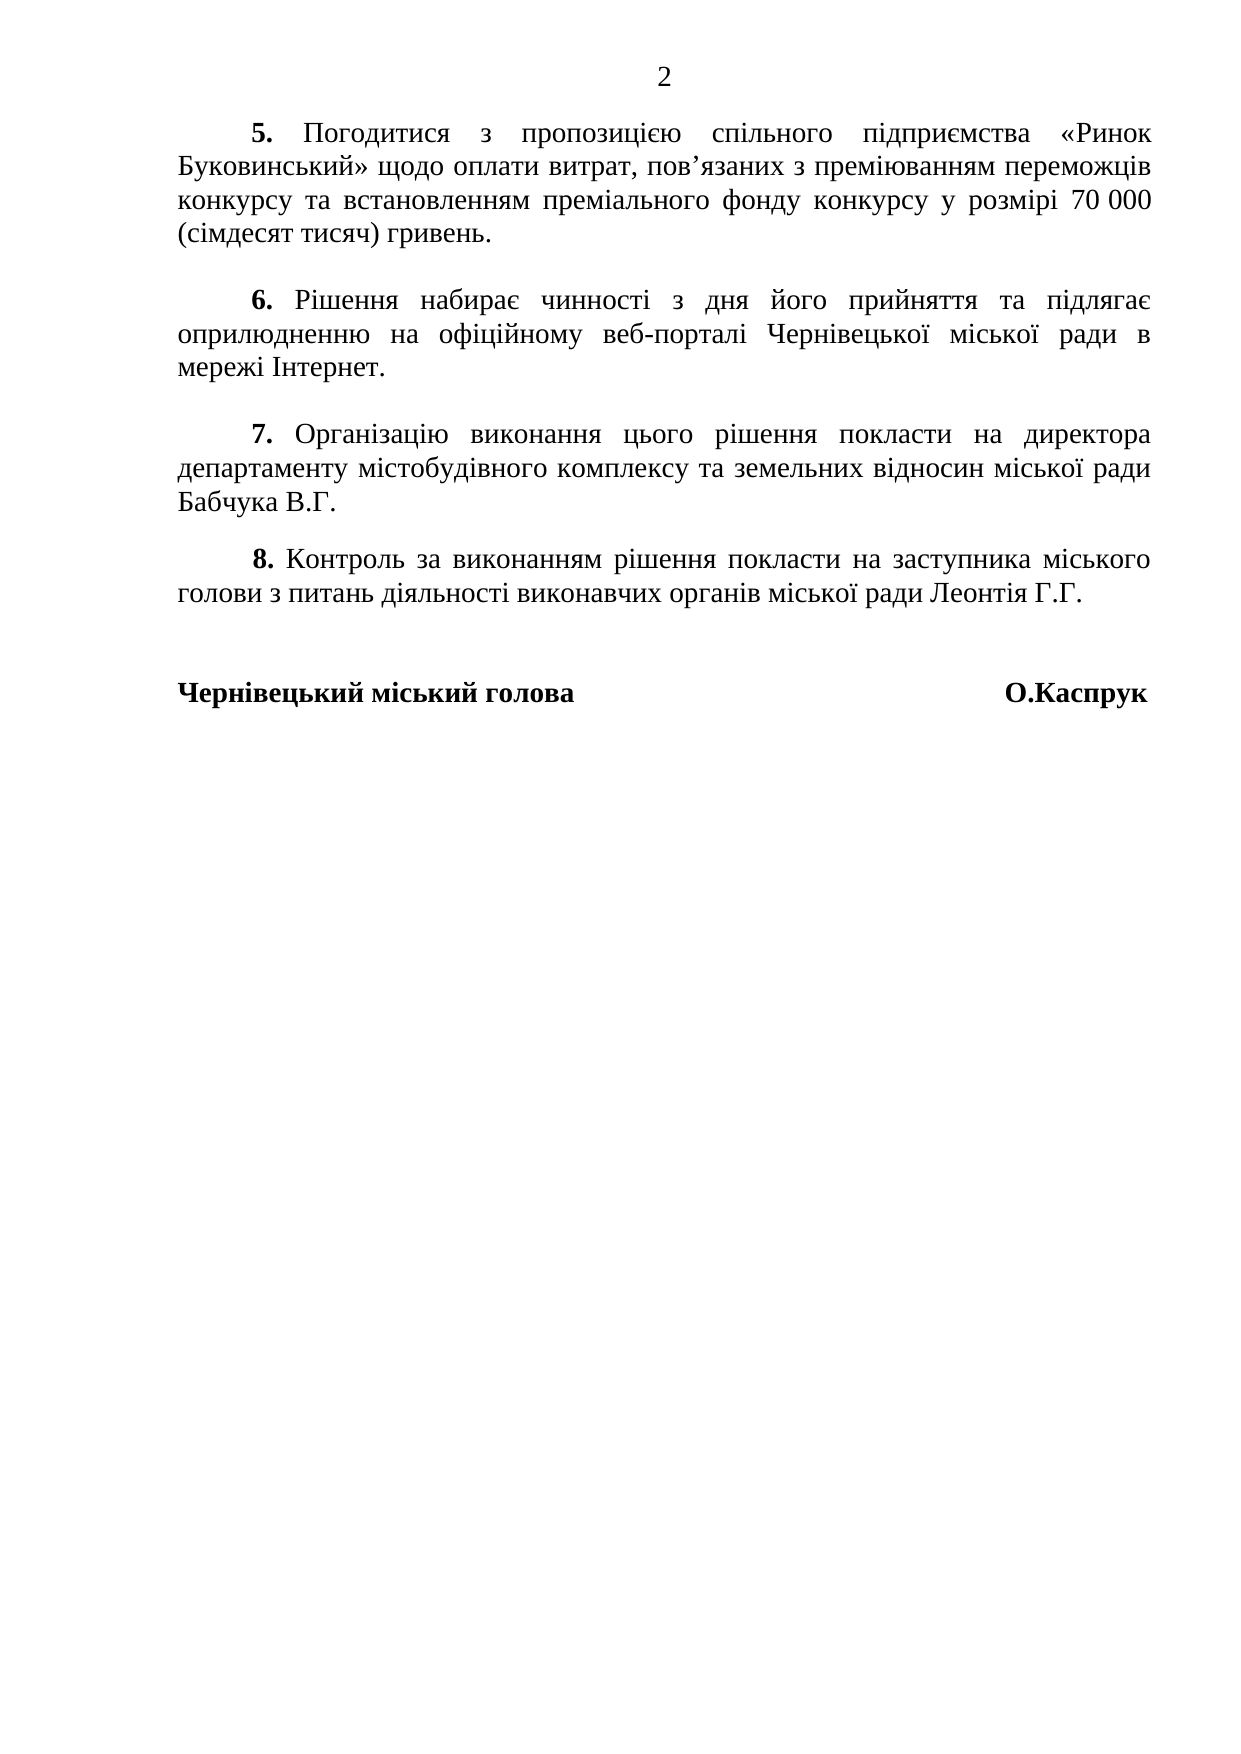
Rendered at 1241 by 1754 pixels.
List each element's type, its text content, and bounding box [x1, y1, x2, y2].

text 7. Організацію виконання цього рішення покласти на директора департаменту містобудівного комплексу та земельних відносин міської ради Бабчука В.Г. [177, 417, 1152, 517]
text 6. Рішення набирає чинності з дня його прийняття та підлягає оприлюдненню на офіційному веб-порталі Чернівецької міської ради в мережі Інтернет. [177, 282, 1152, 383]
text 8. Контроль за виконанням рішення покласти на заступника міського голови з питань діяльності виконавчих органів міської ради Леонтія Г.Г. [177, 541, 1152, 608]
text 5. Погодитися з пропозицією спільного підприємства «Ринок Буковинський» щодо оплати витрат, пов’язаних з преміюванням переможців конкурсу та встановленням преміального фонду конкурсу у розмірі 70 000 (сімдесят тисяч) гривень. [177, 115, 1152, 249]
text Чернівецький міський голова О.Каспрук [177, 676, 1152, 709]
